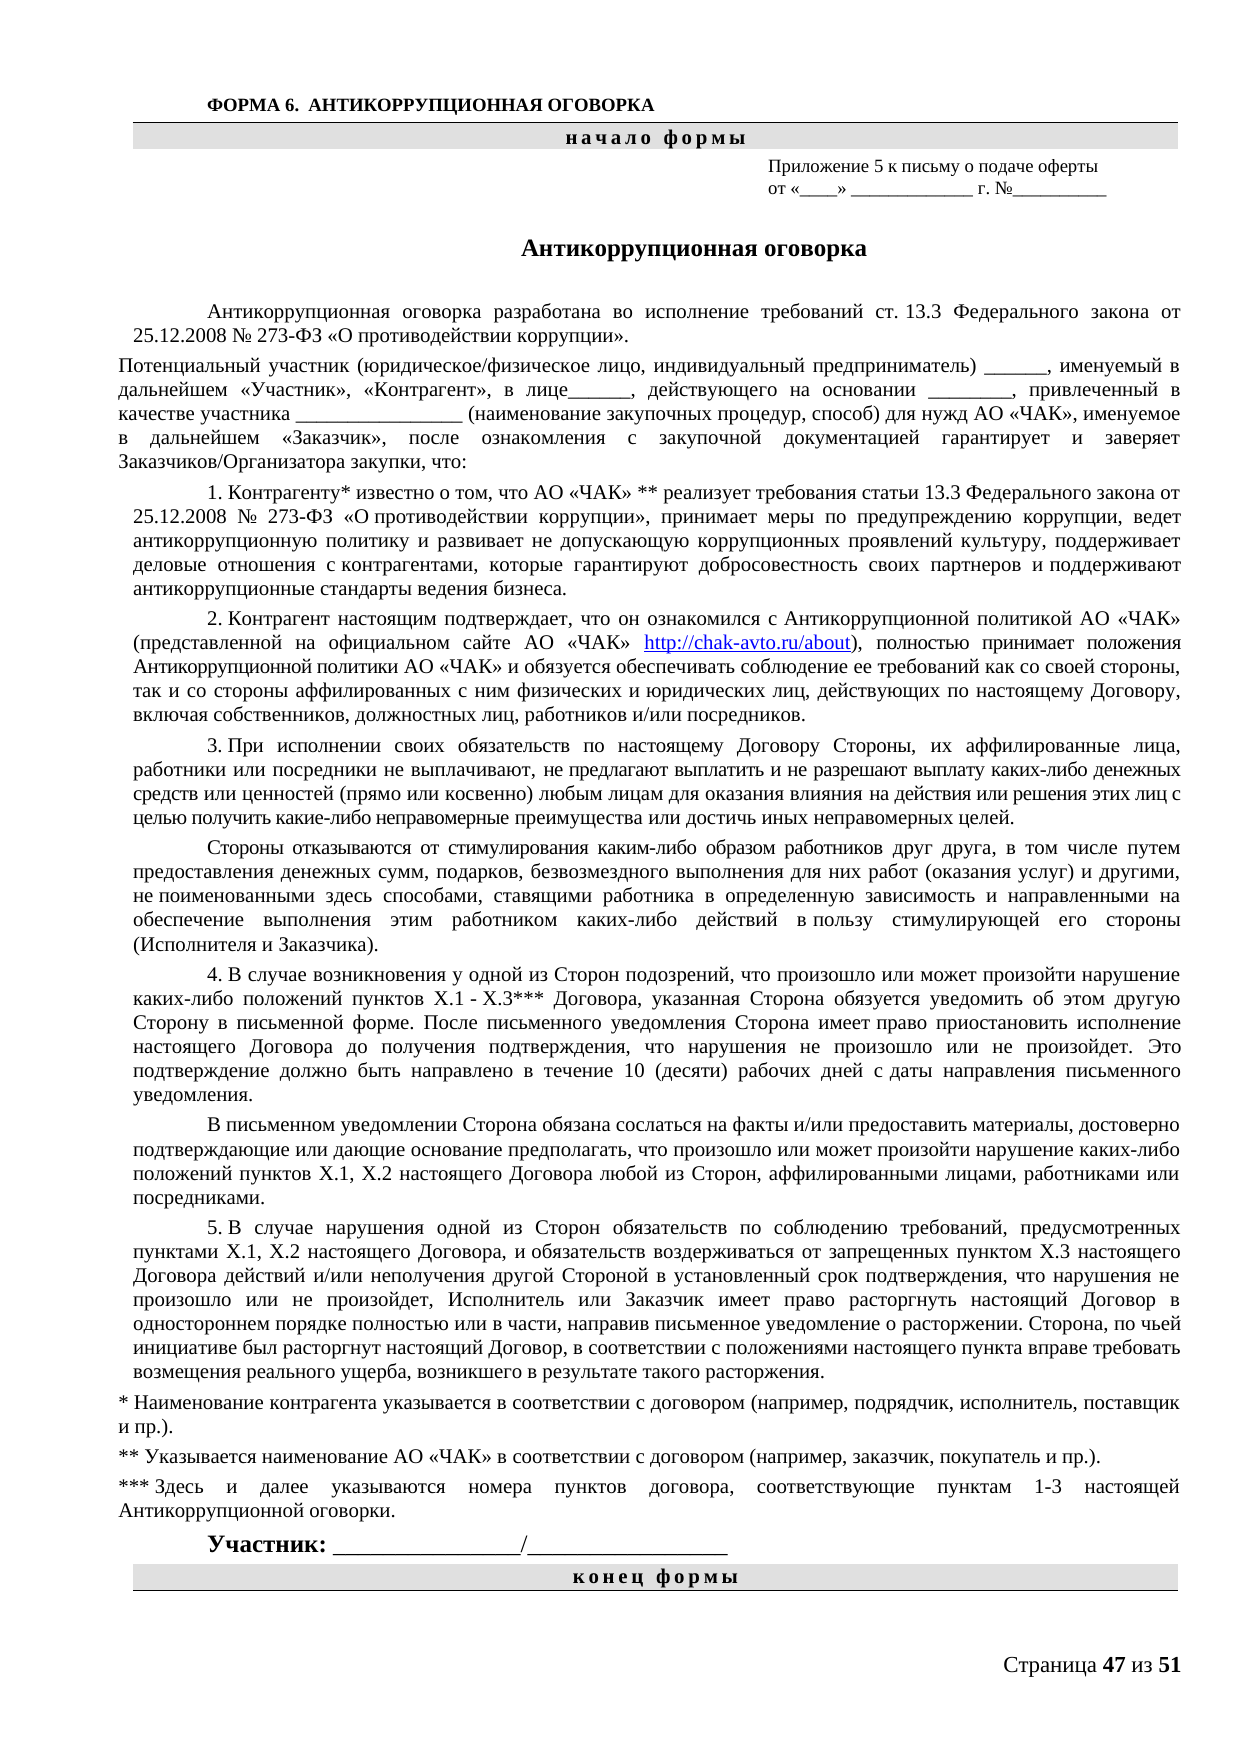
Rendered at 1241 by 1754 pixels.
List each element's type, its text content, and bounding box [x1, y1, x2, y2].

text Потенциальный участник (юридическое/физическое лицо, индивидуальный предприниматель) ______, именуемый в дальнейшем «Участник», «Контрагент», в лице______, действующего на основании ________, привлеченный в качестве участника ________________ (наименование закупочных процедур, способ) для нужд АО «ЧАК», именуемое в дальнейшем «Заказчик», после ознакомления с закупочной документацией гарантирует и заверяет Заказчиков/Организатора закупки, что: [118, 353, 1181, 473]
text * Наименование контрагента указывается в соответствии с договором (например, подрядчик, исполнитель, поставщик и пр.). [118, 1389, 1181, 1438]
text начало формы [133, 123, 1178, 149]
text Участник: _______________/________________ [133, 1529, 1181, 1557]
subtitle ФОРМА 6. АНТИКОРРУПЦИОННАЯ ОГОВОРКА [118, 94, 1181, 116]
text 1. Контрагенту* известно о том, что АО «ЧАК» ** реализует требования статьи 13.3 Федерального закона от 25.12.2008 № 273-ФЗ «О противодействии коррупции», принимает меры по предупреждению коррупции, ведет антикоррупционную политику и развивает не допускающую коррупционных проявлений культуру, поддерживает деловые отношения с контрагентами, которые гарантируют добросовестность своих партнеров и поддерживают антикоррупционные стандарты ведения бизнеса. [133, 479, 1181, 600]
text Антикоррупционная оговорка разработана во исполнение требований ст. 13.3 Федерального закона от 25.12.2008 № 273-ФЗ «О противодействии коррупции». [133, 299, 1181, 347]
text конец формы [133, 1564, 1178, 1590]
text *** Здесь и далее указываются номера пунктов договора, соответствующие пунктам 1-3 настоящей Антикоррупционной оговорки. [118, 1474, 1181, 1522]
text Антикоррупционная оговорка [133, 233, 1181, 262]
text от «____» _____________ г. №__________ [768, 177, 1181, 198]
text 4. В случае возникновения у одной из Сторон подозрений, что произошло или может произойти нарушение каких-либо положений пунктов Х.1 - Х.3*** Договора, указанная Сторона обязуется уведомить об этом другую Сторону в письменной форме. После письменного уведомления Сторона имеет право приостановить исполнение настоящего Договора до получения подтверждения, что нарушения не произошло или не произойдет. Это подтверждение должно быть направлено в течение 10 (десяти) рабочих дней с даты направления письменного уведомления. [133, 962, 1181, 1106]
text В письменном уведомлении Сторона обязана сослаться на факты и/или предоставить материалы, достоверно подтверждающие или дающие основание предполагать, что произошло или может произойти нарушение каких-либо положений пунктов Х.1, Х.2 настоящего Договора любой из Сторон, аффилированными лицами, работниками или посредниками. [133, 1112, 1181, 1209]
text 3. При исполнении своих обязательств по настоящему Договору Стороны, их аффилированные лица, работники или посредники не выплачивают, не предлагают выплатить и не разрешают выплату каких-либо денежных средств или ценностей (прямо или косвенно) любым лицам для оказания влияния на действия или решения этих лиц с целью получить какие-либо неправомерные преимущества или достичь иных неправомерных целей. [133, 733, 1181, 829]
text Стороны отказываются от стимулирования каким-либо образом работников друг друга, в том числе путем предоставления денежных сумм, подарков, безвозмездного выполнения для них работ (оказания услуг) и другими, не поименованными здесь способами, ставящими работника в определенную зависимость и направленными на обеспечение выполнения этим работником каких-либо действий в пользу стимулирующей его стороны (Исполнителя и Заказчика). [133, 835, 1181, 956]
text 2. Контрагент настоящим подтверждает, что он ознакомился с Антикоррупционной политикой АО «ЧАК» (представленной на официальном сайте АО «ЧАК» http://chak-avto.ru/about), полностью принимает положения Антикоррупционной политики АО «ЧАК» и обязуется обеспечивать соблюдение ее требований как со своей стороны, так и со стороны аффилированных с ним физических и юридических лиц, действующих по настоящему Договору, включая собственников, должностных лиц, работников и/или посредников. [133, 606, 1181, 726]
text Приложение 5 к письму о подаче оферты [768, 155, 1181, 177]
text 5. В случае нарушения одной из Сторон обязательств по соблюдению требований, предусмотренных пунктами Х.1, Х.2 настоящего Договора, и обязательств воздерживаться от запрещенных пунктом Х.3 настоящего Договора действий и/или неполучения другой Стороной в установленный срок подтверждения, что нарушения не произошло или не произойдет, Исполнитель или Заказчик имеет право расторгнуть настоящий Договор в одностороннем порядке полностью или в части, направив письменное уведомление о расторжении. Сторона, по чьей инициативе был расторгнут настоящий Договор, в соответствии с положениями настоящего пункта вправе требовать возмещения реального ущерба, возникшего в результате такого расторжения. [133, 1215, 1181, 1383]
text ** Указывается наименование АО «ЧАК» в соответствии с договором (например, заказчик, покупатель и пр.). [118, 1444, 1181, 1468]
